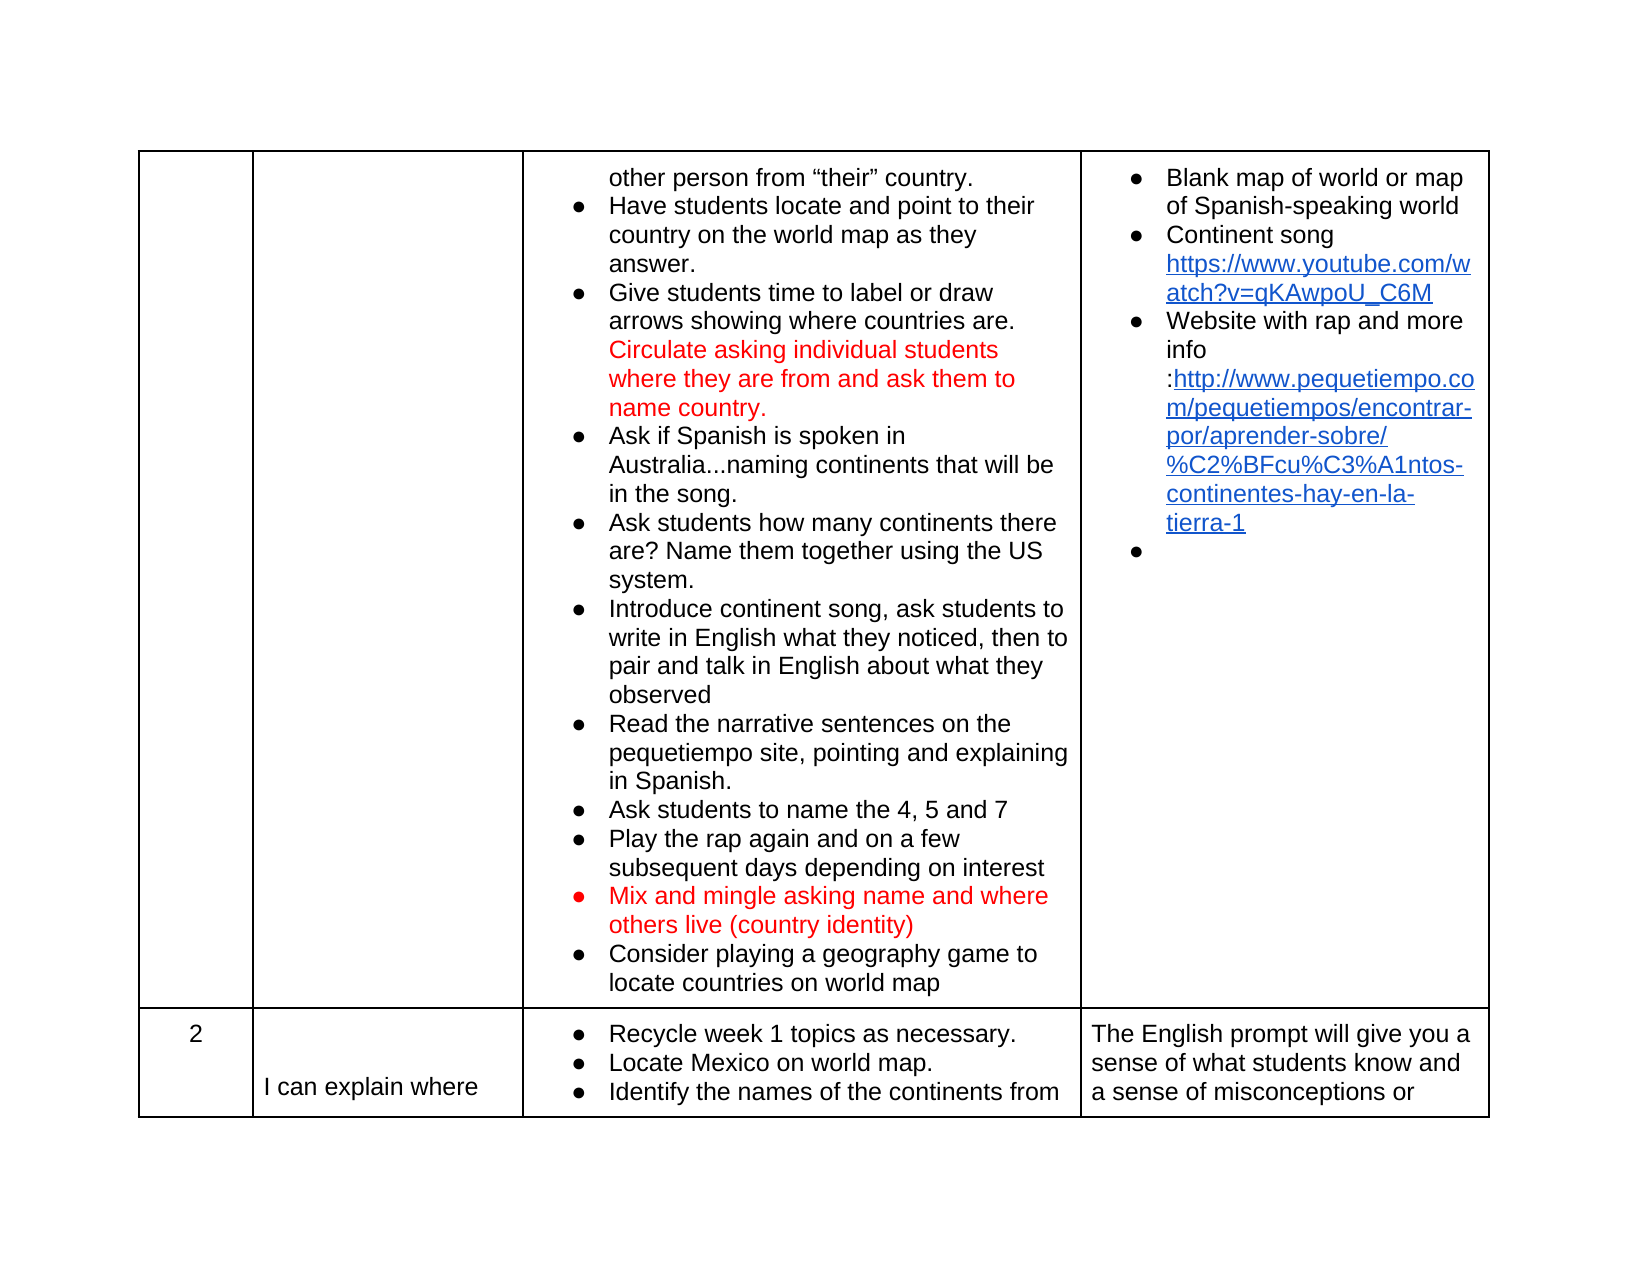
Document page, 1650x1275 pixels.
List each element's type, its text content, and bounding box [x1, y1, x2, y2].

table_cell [1082, 152, 1488, 1007]
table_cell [254, 1009, 522, 1116]
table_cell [524, 1009, 1080, 1116]
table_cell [254, 152, 522, 1007]
table_cell 2 [140, 1009, 252, 1116]
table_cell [1082, 1009, 1488, 1116]
table_cell 1 [140, 152, 252, 1007]
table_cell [524, 152, 1080, 1007]
